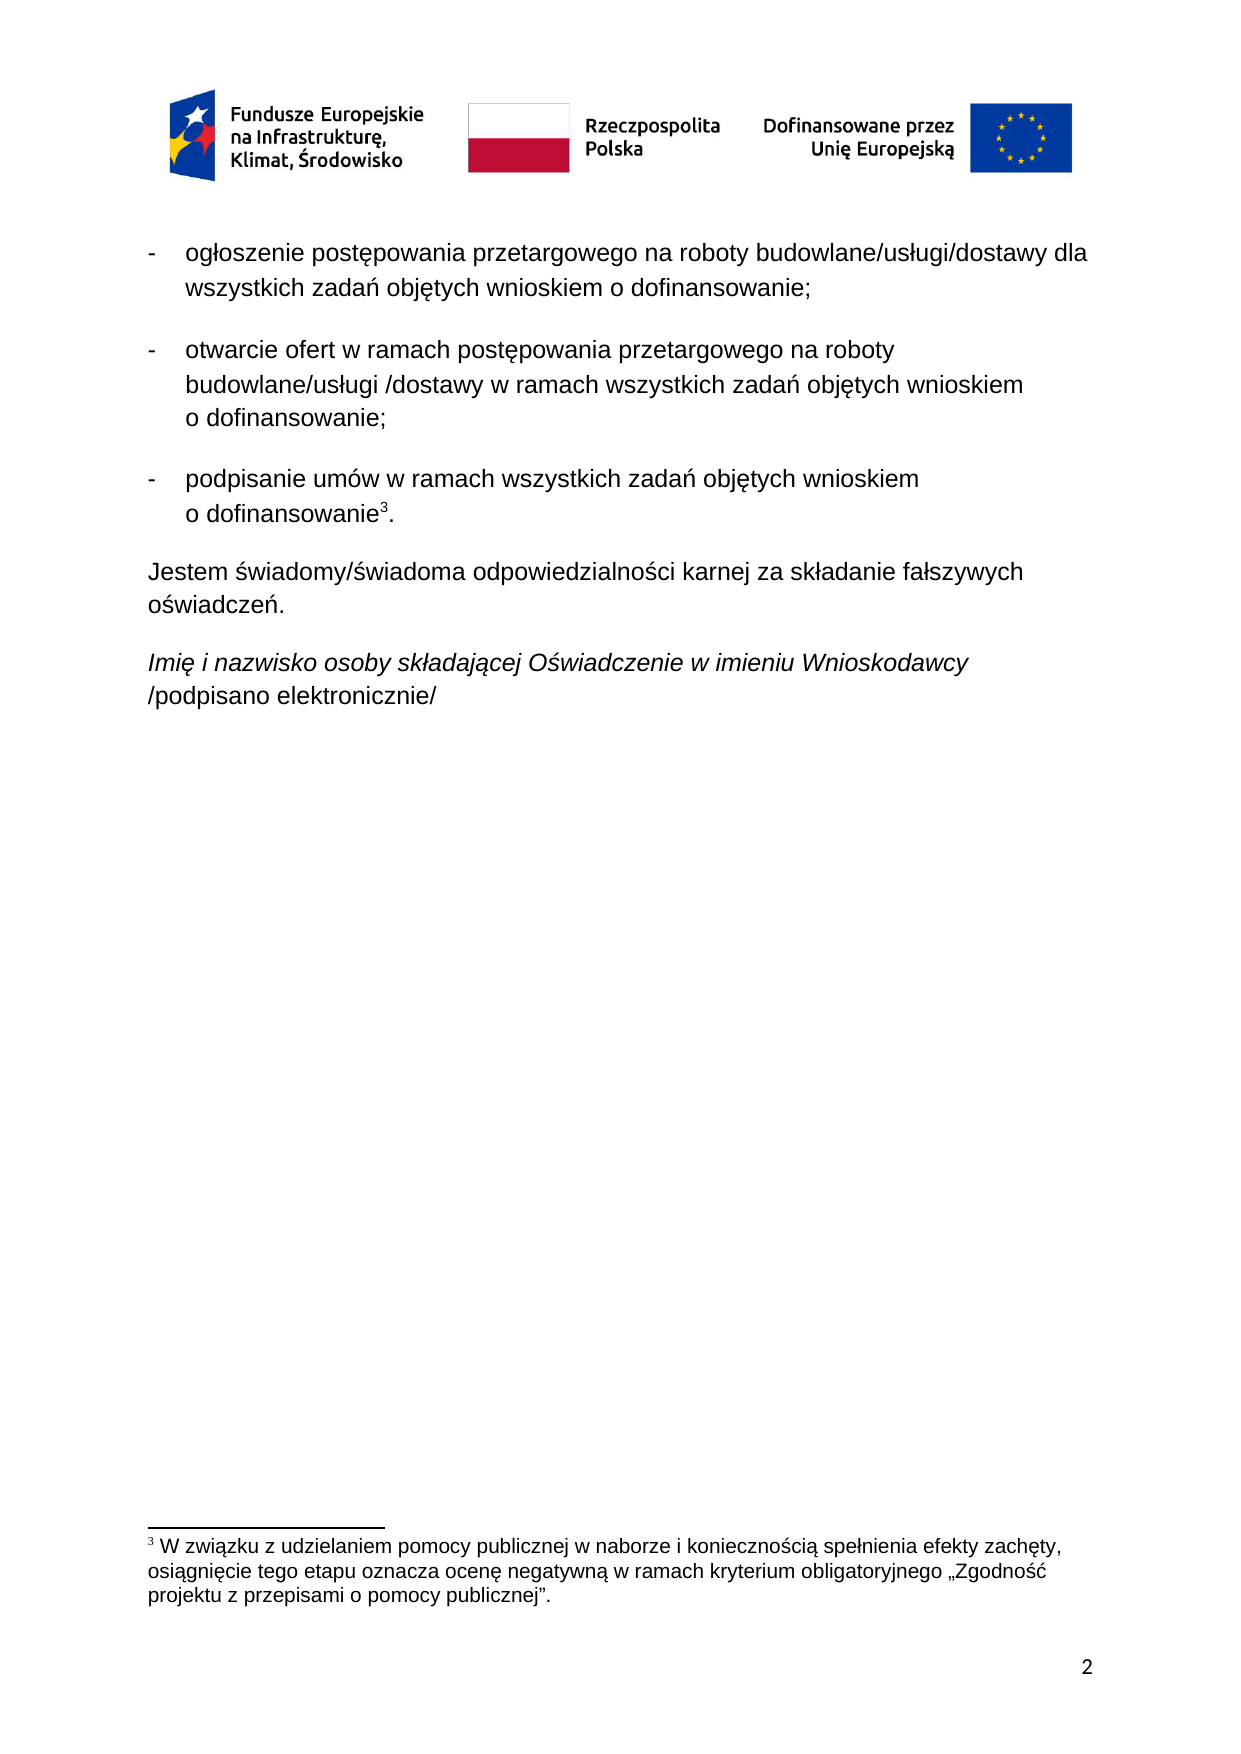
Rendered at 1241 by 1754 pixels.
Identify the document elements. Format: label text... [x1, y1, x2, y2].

text Jestem świadomy/świadoma odpowiedzialności karnej za składanie fałszywych oświadczeń. [148, 557, 1093, 619]
text Imię i nazwisko osoby składającej Oświadczenie w imieniu Wnioskodawcy /podpisano elektronicznie/ [148, 648, 1093, 710]
list otwarcie ofert w ramach postępowania przetargowego na roboty budowlane/usługi /dostawy w ramach wszystkich zadań objętych wnioskiem o dofinansowanie; [148, 331, 1093, 432]
list podpisanie umów w ramach wszystkich zadań objętych wnioskiem o dofinansowanie. [148, 461, 1093, 528]
list ogłoszenie postępowania przetargowego na roboty budowlane/usługi/dostawy dla wszystkich zadań objętych wnioskiem o dofinansowanie; [148, 235, 1093, 302]
